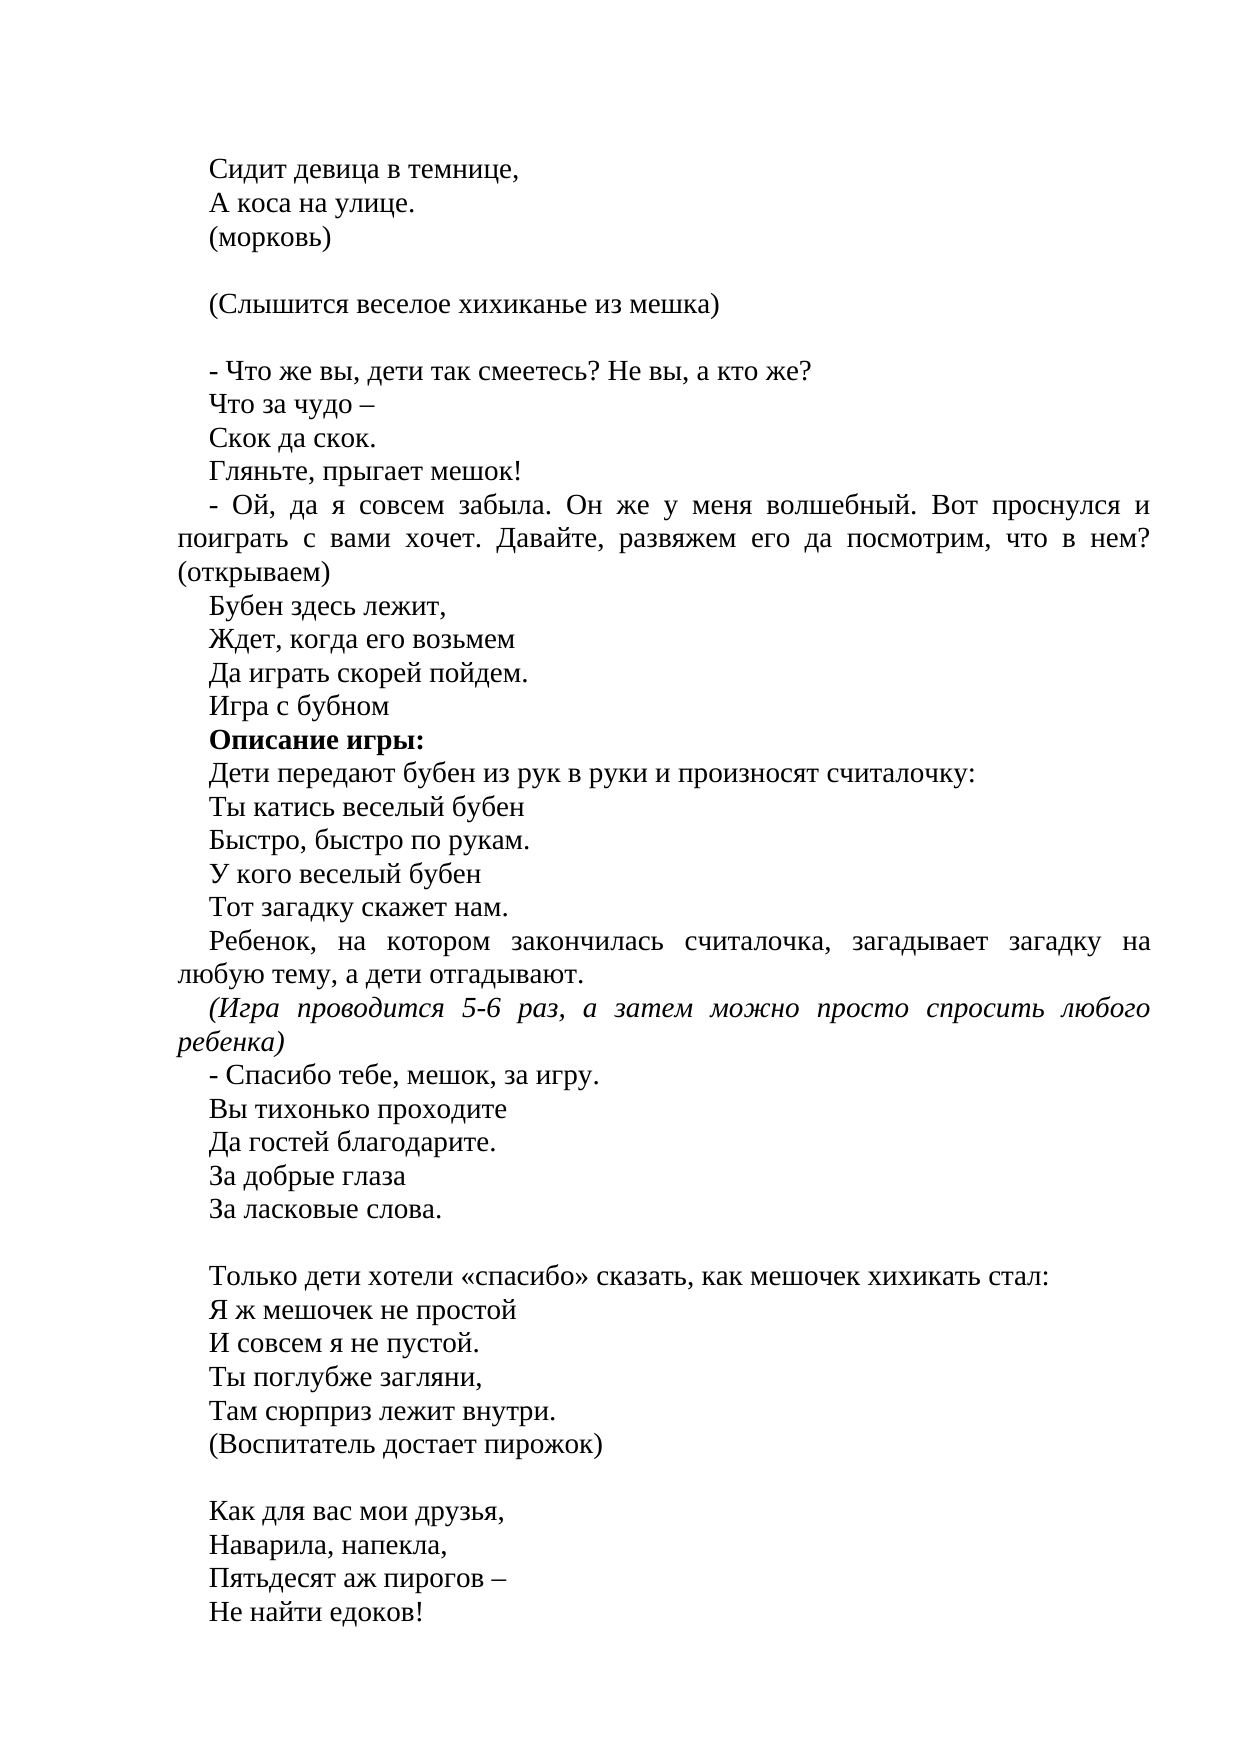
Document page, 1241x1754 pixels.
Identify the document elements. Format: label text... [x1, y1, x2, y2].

text (Игра проводится 5-6 раз, а затем можно просто спросить любого ребенка) [177, 990, 1152, 1057]
text Тот загадку скажет нам. [177, 889, 1152, 923]
text (Слышится веселое хихиканье из мешка) [177, 286, 1152, 319]
text Наварила, напекла, [177, 1527, 1152, 1560]
text - Спасибо тебе, мешок, за игру. [177, 1057, 1152, 1091]
text За ласковые слова. [177, 1191, 1152, 1225]
text (Воспитатель достает пирожок) [177, 1426, 1152, 1460]
text Ты поглубже загляни, [177, 1359, 1152, 1393]
text За добрые глаза [177, 1158, 1152, 1191]
text Вы тихонько проходите [177, 1091, 1152, 1124]
text Гляньте, прыгает мешок! [177, 453, 1152, 487]
text - Ой, да я совсем забыла. Он же у меня волшебный. Вот проснулся и поиграть с вами хочет. Давайте, развяжем его да посмотрим, что в нем? (открываем) [177, 487, 1152, 588]
text Описание игры: [177, 722, 1152, 755]
text Я ж мешочек не простой [177, 1292, 1152, 1326]
text Ребенок, на котором закончилась считалочка, загадывает загадку на любую тему, а дети отгадывают. [177, 923, 1152, 990]
text Дети передают бубен из рук в руки и произносят считалочку: [177, 755, 1152, 789]
text Только дети хотели «спасибо» сказать, как мешочек хихикать стал: [177, 1258, 1152, 1292]
text Да гостей благодарите. [177, 1124, 1152, 1158]
text Бубен здесь лежит, [177, 588, 1152, 621]
text Что за чудо – [177, 386, 1152, 420]
text - Что же вы, дети так смеетесь? Не вы, а кто же? [177, 353, 1152, 386]
text И совсем я не пустой. [177, 1326, 1152, 1359]
text Там сюрприз лежит внутри. [177, 1393, 1152, 1426]
text (морковь) [177, 219, 1152, 252]
text Сидит девица в темнице, [177, 152, 1152, 185]
text Быстро, быстро по рукам. [177, 822, 1152, 856]
text Скок да скок. [177, 420, 1152, 453]
text Не найти едоков! [177, 1594, 1152, 1627]
text У кого веселый бубен [177, 856, 1152, 889]
text Игра с бубном [177, 688, 1152, 722]
text Пятьдесят аж пирогов – [177, 1560, 1152, 1594]
text Да играть скорей пойдем. [177, 655, 1152, 688]
text Как для вас мои друзья, [177, 1493, 1152, 1527]
text Ждет, когда его возьмем [177, 621, 1152, 655]
text Ты катись веселый бубен [177, 789, 1152, 822]
text А коса на улице. [177, 185, 1152, 219]
